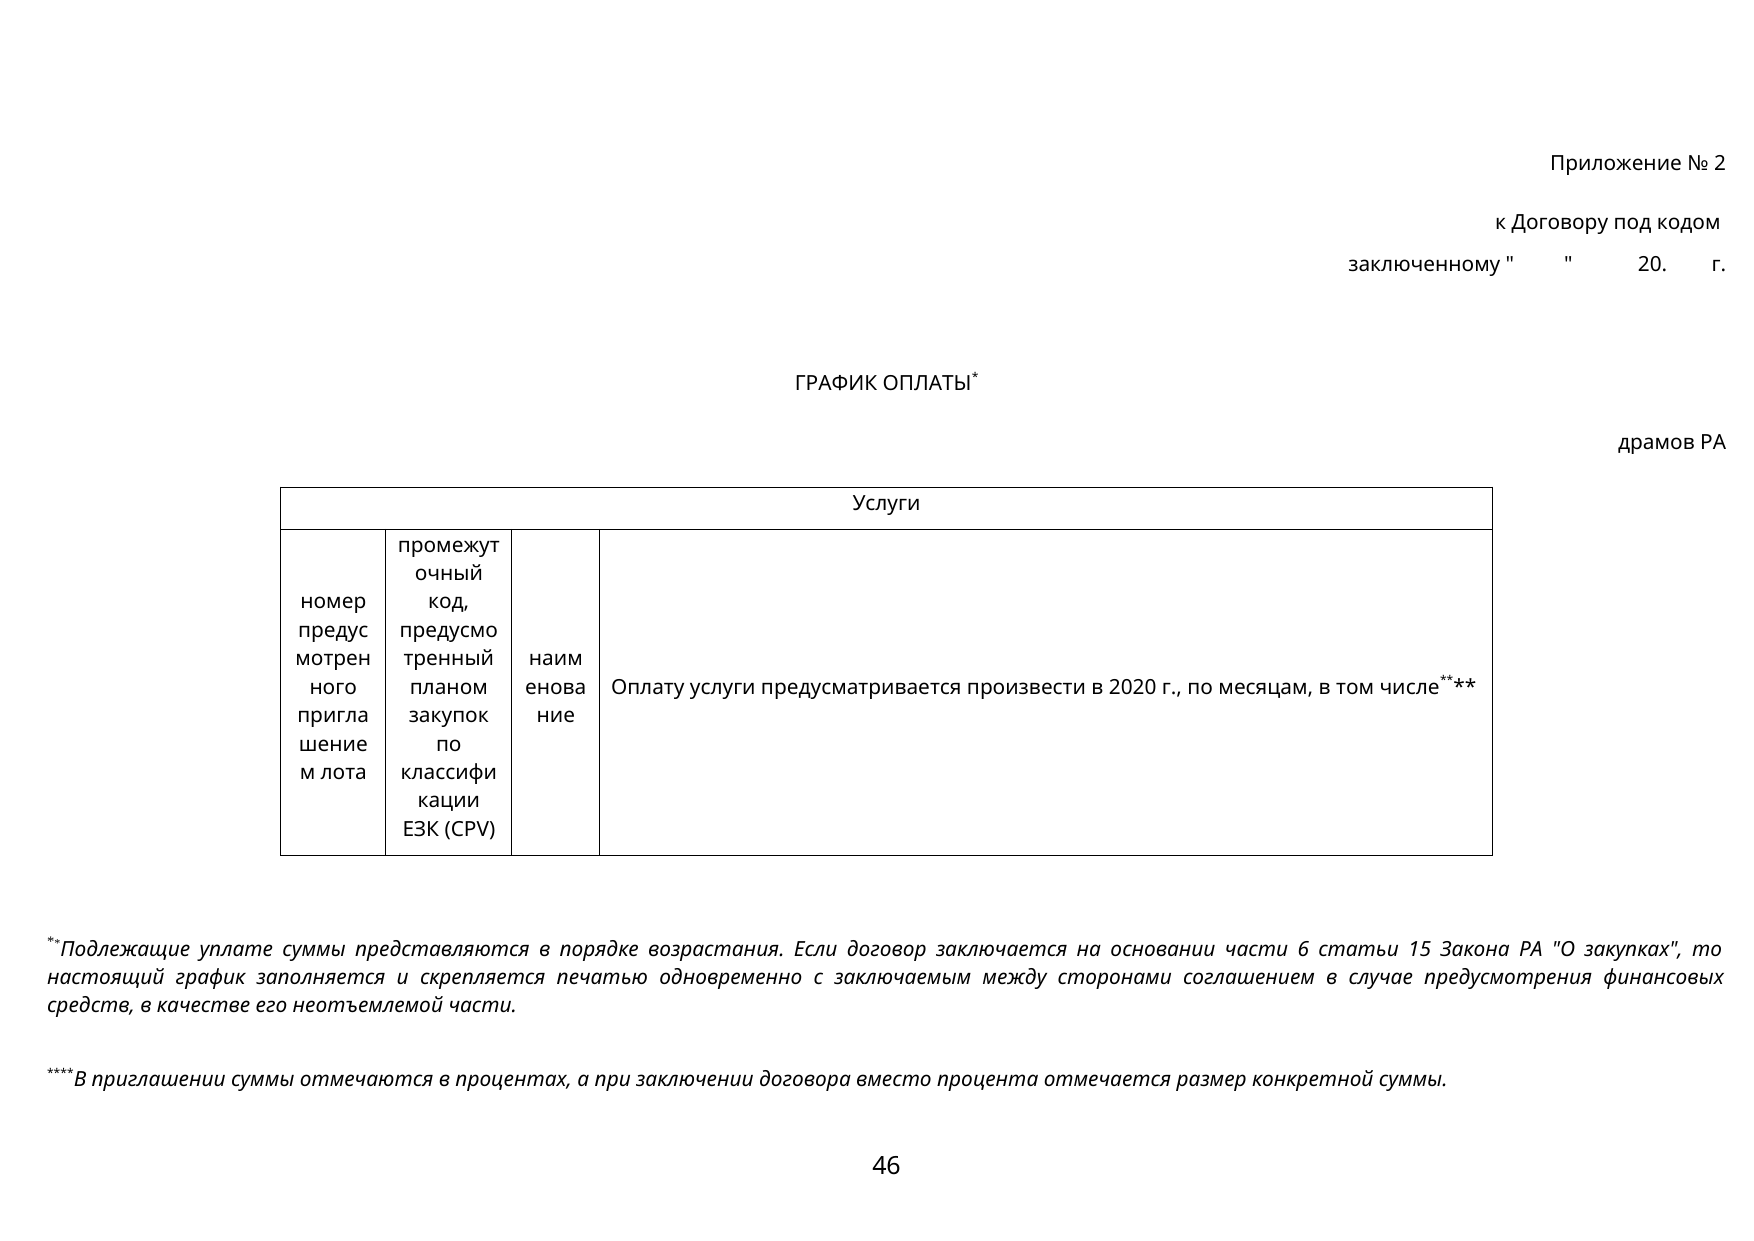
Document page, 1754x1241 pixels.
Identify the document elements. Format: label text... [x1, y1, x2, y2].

text ГРАФИК ОПЛАТЫ* [47, 368, 1726, 397]
table_cell Оплату услуги предусматривается произвести в 2020 г., по месяцам, в том числе** [600, 530, 1492, 855]
table_header Услуги [281, 488, 1492, 529]
text драмов РА [47, 427, 1726, 456]
table_cell промежуточный код, предусмотренный планом закупок по классификации ЕЗК (CPV) [386, 530, 511, 855]
table_cell наименование [512, 530, 599, 855]
text к Договору под кодом заключенному " " 20. г. [47, 207, 1726, 278]
text Приложение № 2 [47, 148, 1726, 176]
table_cell номер предусмотренного приглашением лота [281, 530, 385, 855]
